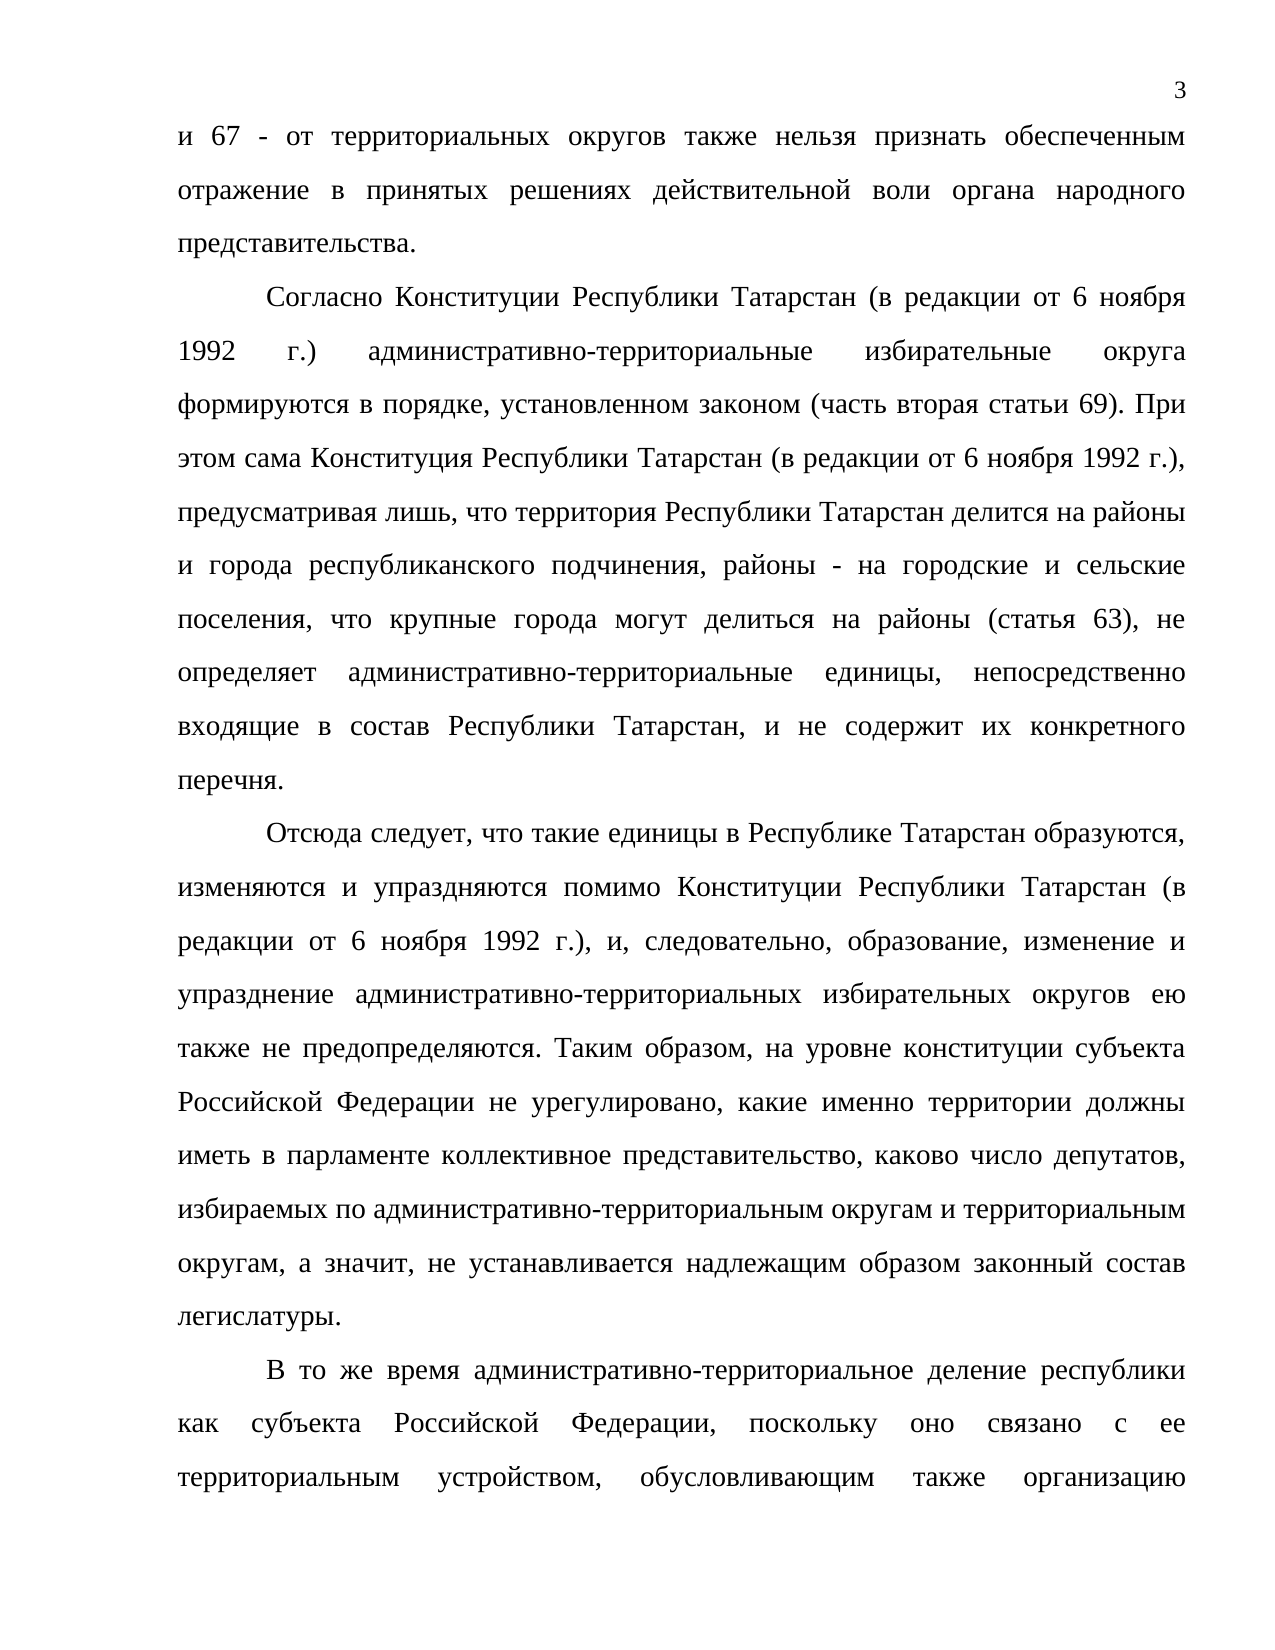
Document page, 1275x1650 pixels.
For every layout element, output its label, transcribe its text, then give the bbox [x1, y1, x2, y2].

text Отсюда следует, что такие единицы в Республике Татарстан образуются, изменяются и упраздняются помимо Конституции Республики Татарстан (в редакции от 6 ноября 1992 г.), и, следовательно, образование, изменение и упразднение административно-территориальных избирательных округов ею также не предопределяются. Таким образом, на уровне конституции субъекта Российской Федерации не урегулировано, какие именно территории должны иметь в парламенте коллективное представительство, каково число депутатов, избираемых по административно-территориальным округам и территориальным округам, а значит, не устанавливается надлежащим образом законный состав легислатуры. [177, 816, 1186, 1332]
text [177, 1352, 1186, 1493]
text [177, 118, 1186, 259]
text Согласно Конституции Республики Татарстан (в редакции от 6 ноября 1992 г.) административно-территориальные избирательные округа формируются в порядке, установленном законом (часть вторая статьи 69). При этом сама Конституция Республики Татарстан (в редакции от 6 ноября 1992 г.), предусматривая лишь, что территория Республики Татарстан делится на районы и города республиканского подчинения, районы - на городские и сельские поселения, что крупные города могут делиться на районы (статья 63), не определяет административно-территориальные единицы, непосредственно входящие в состав Республики Татарстан, и не содержит их конкретного перечня. [177, 279, 1186, 795]
